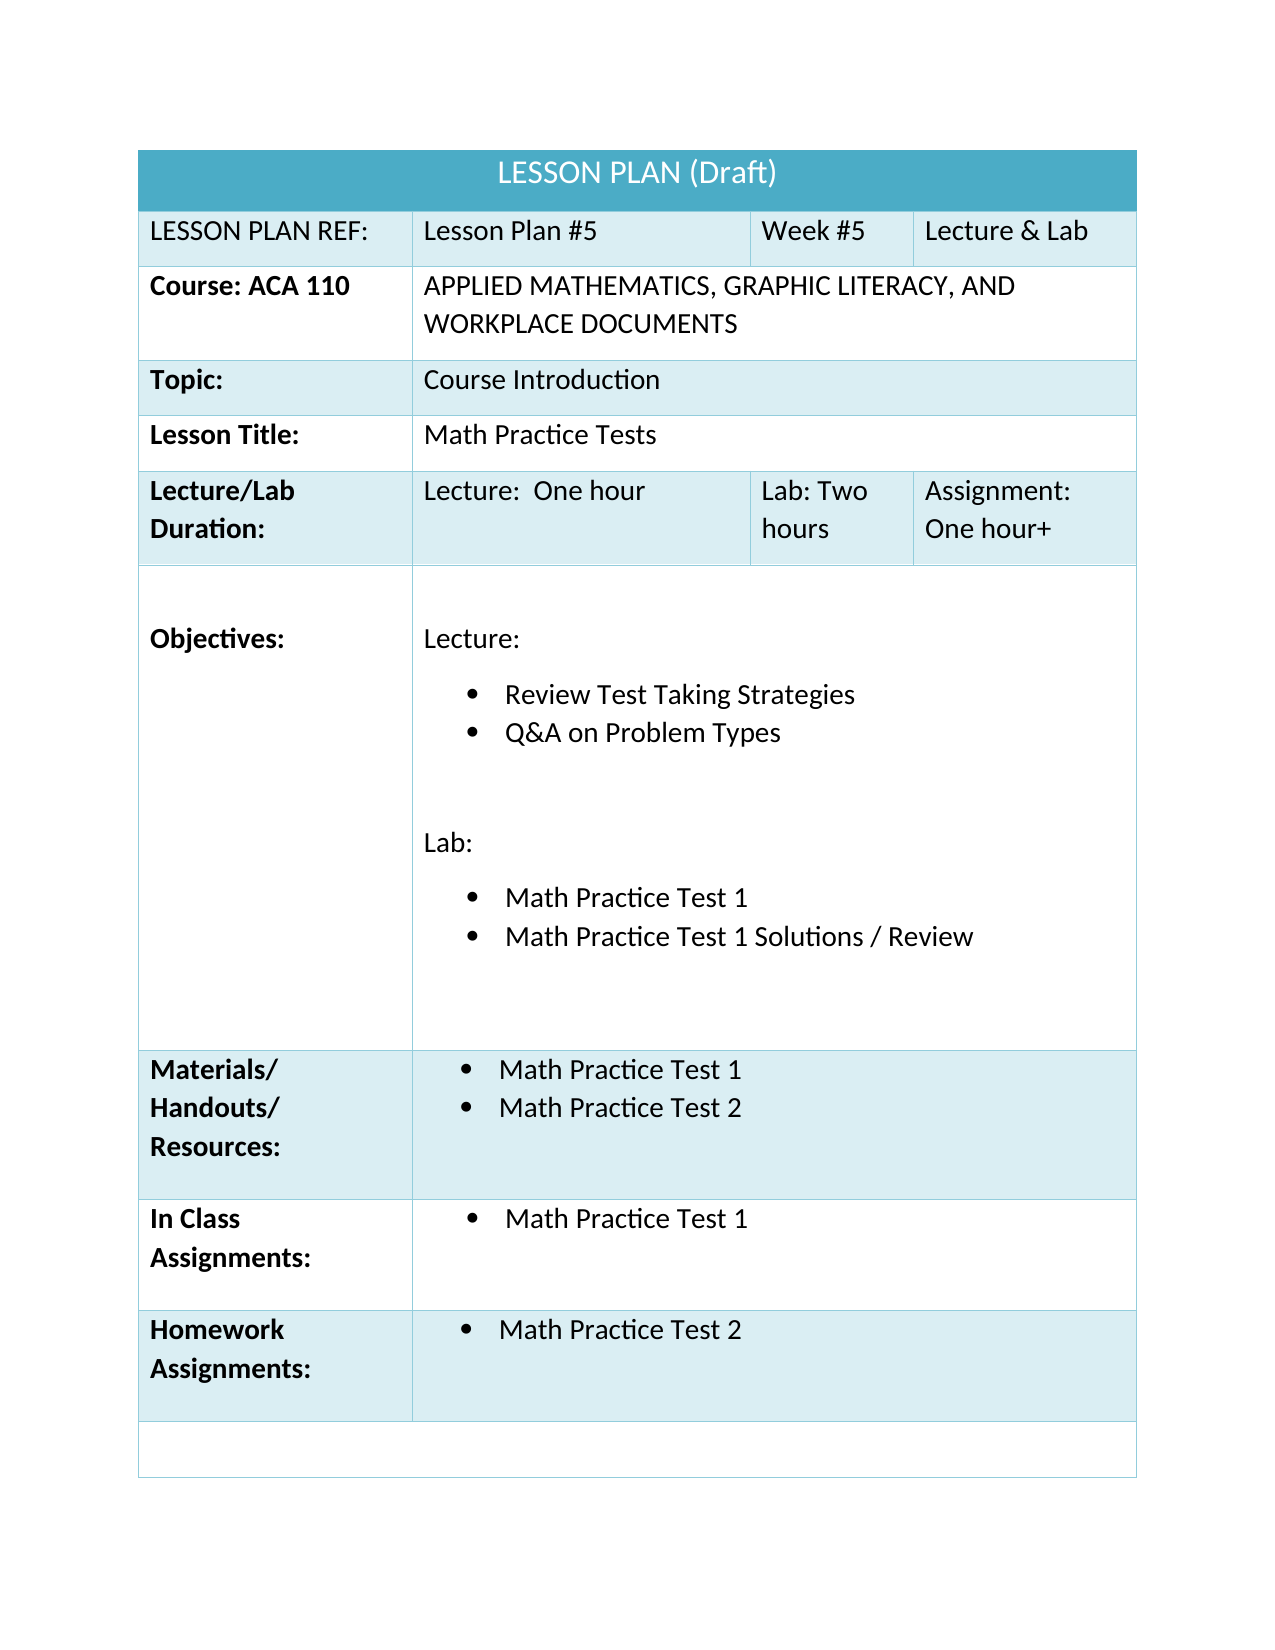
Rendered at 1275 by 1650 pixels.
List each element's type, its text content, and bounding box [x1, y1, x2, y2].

table_cell [139, 1422, 1136, 1477]
table_cell Objectives: [139, 566, 412, 1050]
table_cell Materials/Handouts/Resources: [139, 1051, 412, 1199]
table_cell Math Practice Test 2 [413, 1311, 1136, 1421]
table_cell Lecture: Review Test Taking Strategies Q&A on Problem Types Lab: Math Practice Test 1 Math Practice Test 1 Solutions / Review [413, 566, 1136, 1050]
table_cell In Class Assignments: [139, 1200, 412, 1310]
table_cell Course Introduction [413, 361, 1136, 415]
table_cell Lab: Two hours [751, 472, 913, 564]
table_cell Topic: [139, 361, 412, 415]
table_cell Lesson Title: [139, 416, 412, 471]
table_cell Math Practice Tests [413, 416, 1136, 471]
table_cell Lecture: One hour [413, 472, 750, 564]
table_cell Course: ACA 110 [139, 267, 412, 360]
table_header LESSON PLAN (Draft) [139, 151, 1136, 211]
table_cell APPLIED MATHEMATICS, GRAPHIC LITERACY, AND WORKPLACE DOCUMENTS [413, 267, 1136, 360]
table_cell Lecture/Lab Duration: [139, 472, 412, 564]
table_cell Math Practice Test 1 Math Practice Test 2 [413, 1051, 1136, 1199]
table_cell Lecture & Lab [914, 212, 1136, 266]
table_cell LESSON PLAN REF: [139, 212, 412, 266]
table_cell Homework Assignments: [139, 1311, 412, 1421]
table_cell Assignment: One hour+ [914, 472, 1136, 564]
table_cell Week #5 [751, 212, 913, 266]
table_cell Lesson Plan #5 [413, 212, 750, 266]
table_cell Math Practice Test 1 [413, 1200, 1136, 1310]
